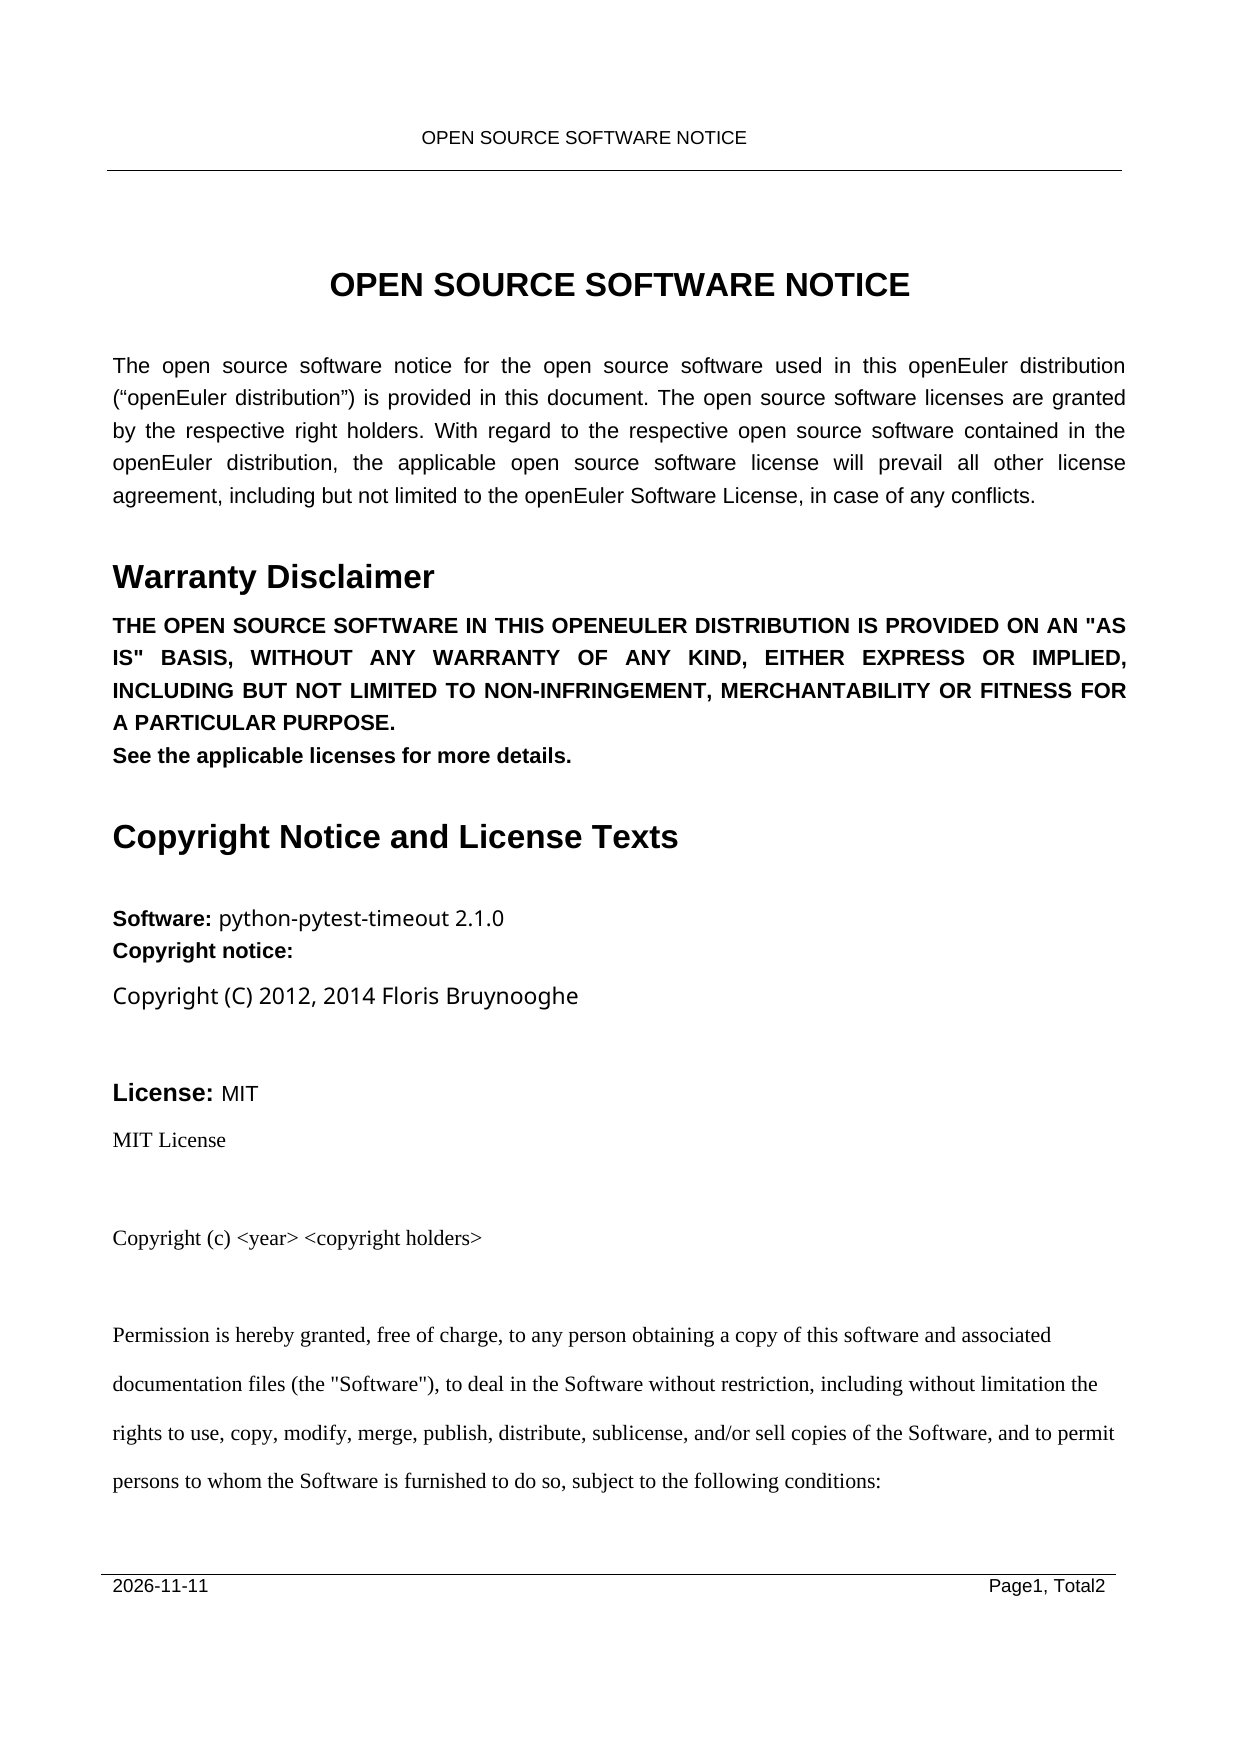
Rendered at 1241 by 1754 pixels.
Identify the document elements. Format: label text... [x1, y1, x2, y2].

text Software: python-pytest-timeout 2.1.0 [112, 901, 1128, 934]
text Copyright Notice and License Texts [112, 804, 1128, 869]
text THE OPEN SOURCE SOFTWARE IN THIS OPENEULER DISTRIBUTION IS PROVIDED ON AN "AS IS" BASIS, WITHOUT ANY WARRANTY OF ANY KIND, EITHER EXPRESS OR IMPLIED, INCLUDING BUT NOT LIMITED TO NON-INFRINGEMENT, MERCHANTABILITY OR FITNESS FOR A PARTICULAR PURPOSE. See the applicable licenses for more details. [112, 609, 1128, 771]
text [112, 1123, 1128, 1497]
text OPEN SOURCE SOFTWARE NOTICE [112, 251, 1128, 316]
text Copyright notice: [112, 934, 1128, 966]
text Warranty Disclaimer [112, 544, 1128, 609]
text License: MIT [112, 1077, 1128, 1109]
text Copyright (C) 2012, 2014 Floris Bruynooghe [112, 979, 1128, 1060]
text The open source software notice for the open source software used in this openEuler distribution (“openEuler distribution”) is provided in this document. The open source software licenses are granted by the respective right holders. With regard to the respective open source software contained in the openEuler distribution, the applicable open source software license will prevail all other license agreement, including but not limited to the openEuler Software License, in case of any conflicts. [112, 349, 1128, 511]
